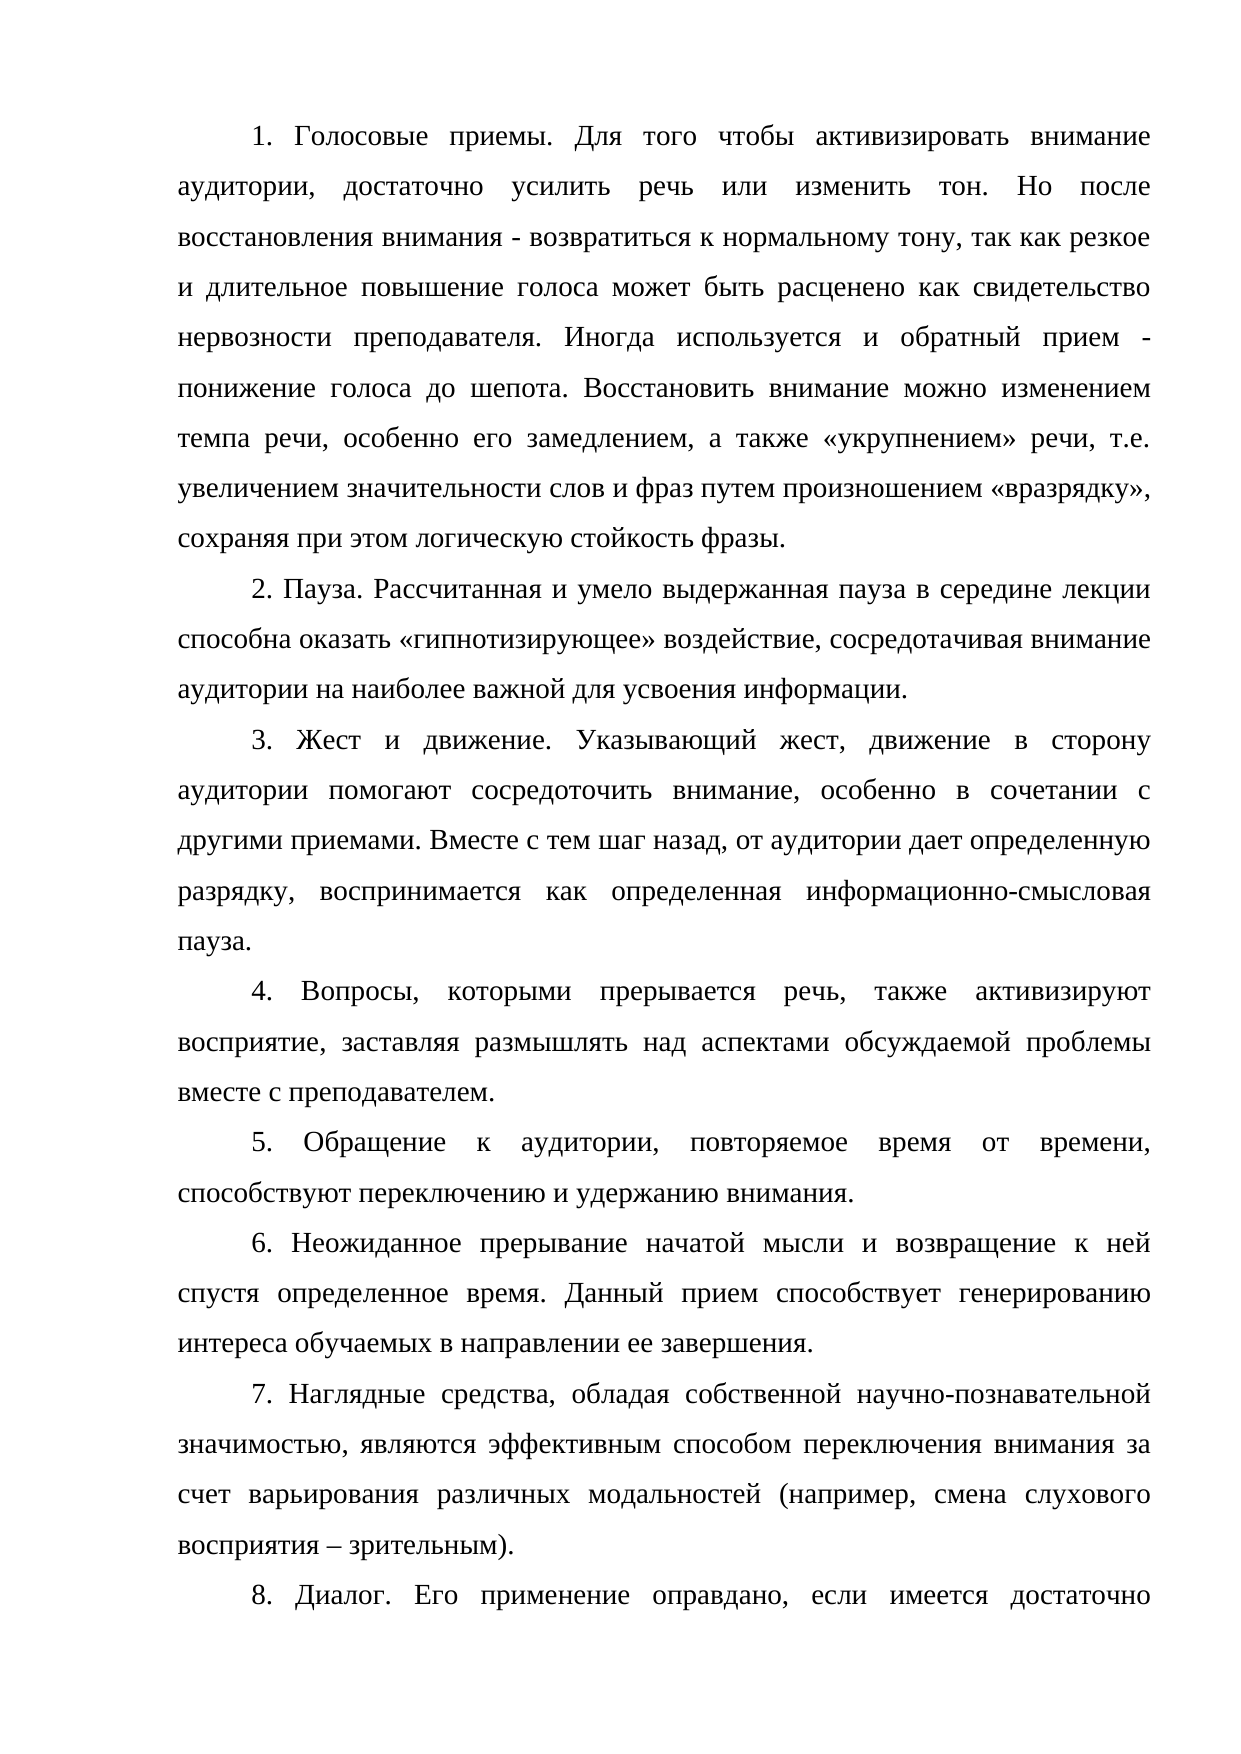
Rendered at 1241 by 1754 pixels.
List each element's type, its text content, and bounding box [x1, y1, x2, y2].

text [177, 1577, 1152, 1611]
text 6. Неожиданное прерывание начатой мысли и возвращение к ней спустя определенное время. Данный прием способствует генерированию интереса обучаемых в направлении ее завершения. [177, 1225, 1152, 1359]
text 5. Обращение к аудитории, повторяемое время от времени, способствуют переключению и удержанию внимания. [177, 1124, 1152, 1208]
text 2. Пауза. Рассчитанная и умело выдержанная пауза в середине лекции способна оказать «гипнотизирующее» воздействие, сосредотачивая внимание аудитории на наиболее важной для усвоения информации. [177, 571, 1152, 705]
text 4. Вопросы, которыми прерывается речь, также активизируют восприятие, заставляя размышлять над аспектами обсуждаемой проблемы вместе с преподавателем. [177, 973, 1152, 1108]
text 3. Жест и движение. Указывающий жест, движение в сторону аудитории помогают сосредоточить внимание, особенно в сочетании с другими приемами. Вместе с тем шаг назад, от аудитории дает определенную разрядку, воспринимается как определенная информационно-смысловая пауза. [177, 722, 1152, 957]
text 7. Наглядные средства, обладая собственной научно-познавательной значимостью, являются эффективным способом переключения внимания за счет варьирования различных модальностей (например, смена слухового восприятия – зрительным). [177, 1376, 1152, 1560]
text 1. Голосовые приемы. Для того чтобы активизировать внимание аудитории, достаточно усилить речь или изменить тон. Но после восстановления внимания - возвратиться к нормальному тону, так как резкое и длительное повышение голоса может быть расценено как свидетельство нервозности преподавателя. Иногда используется и обратный прием - понижение голоса до шепота. Восстановить внимание можно изменением темпа речи, особенно его замедлением, а также «укрупнением» речи, т.е. увеличением значительности слов и фраз путем произношением «вразрядку», сохраняя при этом логическую стойкость фразы. [177, 118, 1152, 554]
